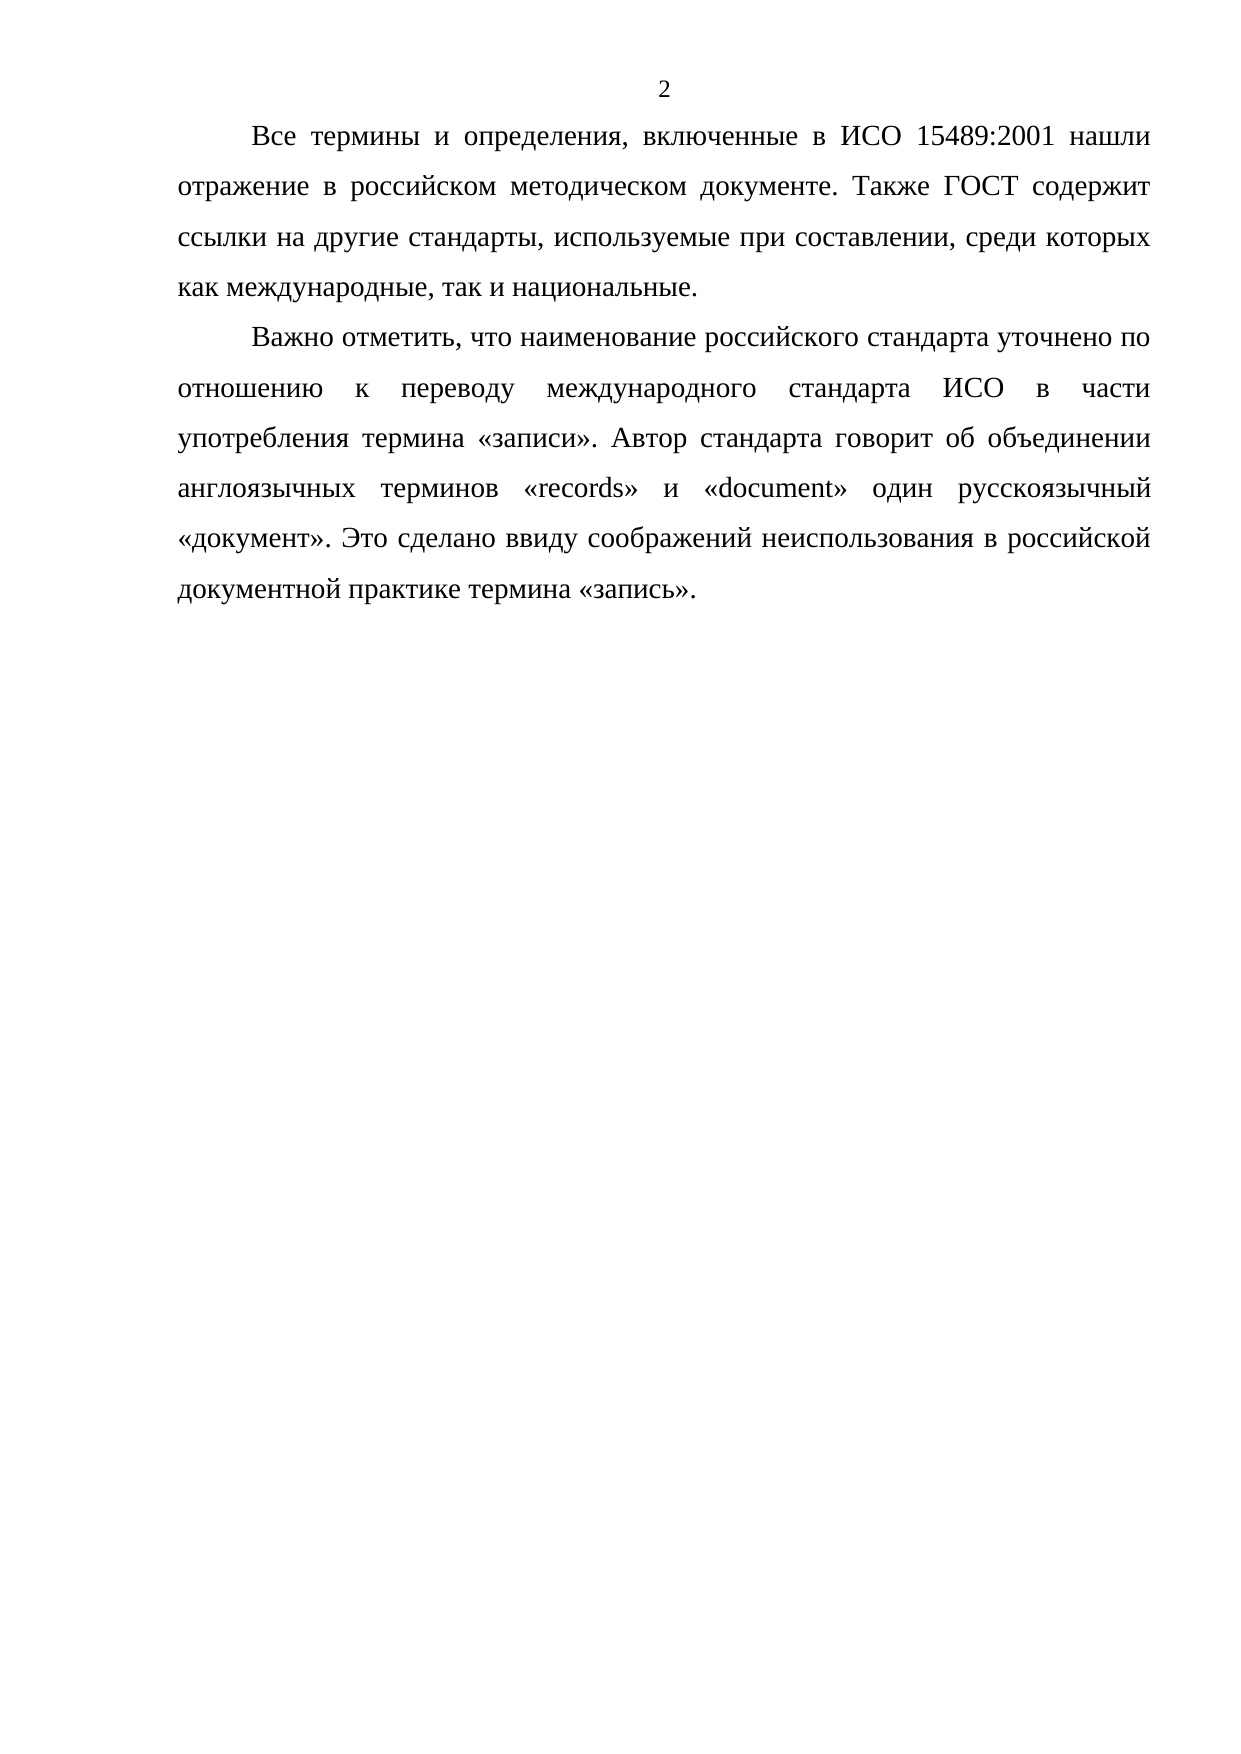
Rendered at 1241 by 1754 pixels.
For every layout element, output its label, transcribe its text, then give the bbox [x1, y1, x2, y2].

text Важно отметить, что наименование российского стандарта уточнено по отношению к переводу международного стандарта ИСО в части употребления термина «записи». Автор стандарта говорит об объединении англоязычных терминов «records» и «document» один русскоязычный «документ». Это сделано ввиду соображений неиспользования в российской документной практике термина «запись». [177, 319, 1152, 604]
text Все термины и определения, включенные в ИСО 15489:2001 нашли отражение в российском методическом документе. Также ГОСТ содержит ссылки на другие стандарты, используемые при составлении, среди которых как международные, так и национальные. [177, 118, 1152, 303]
